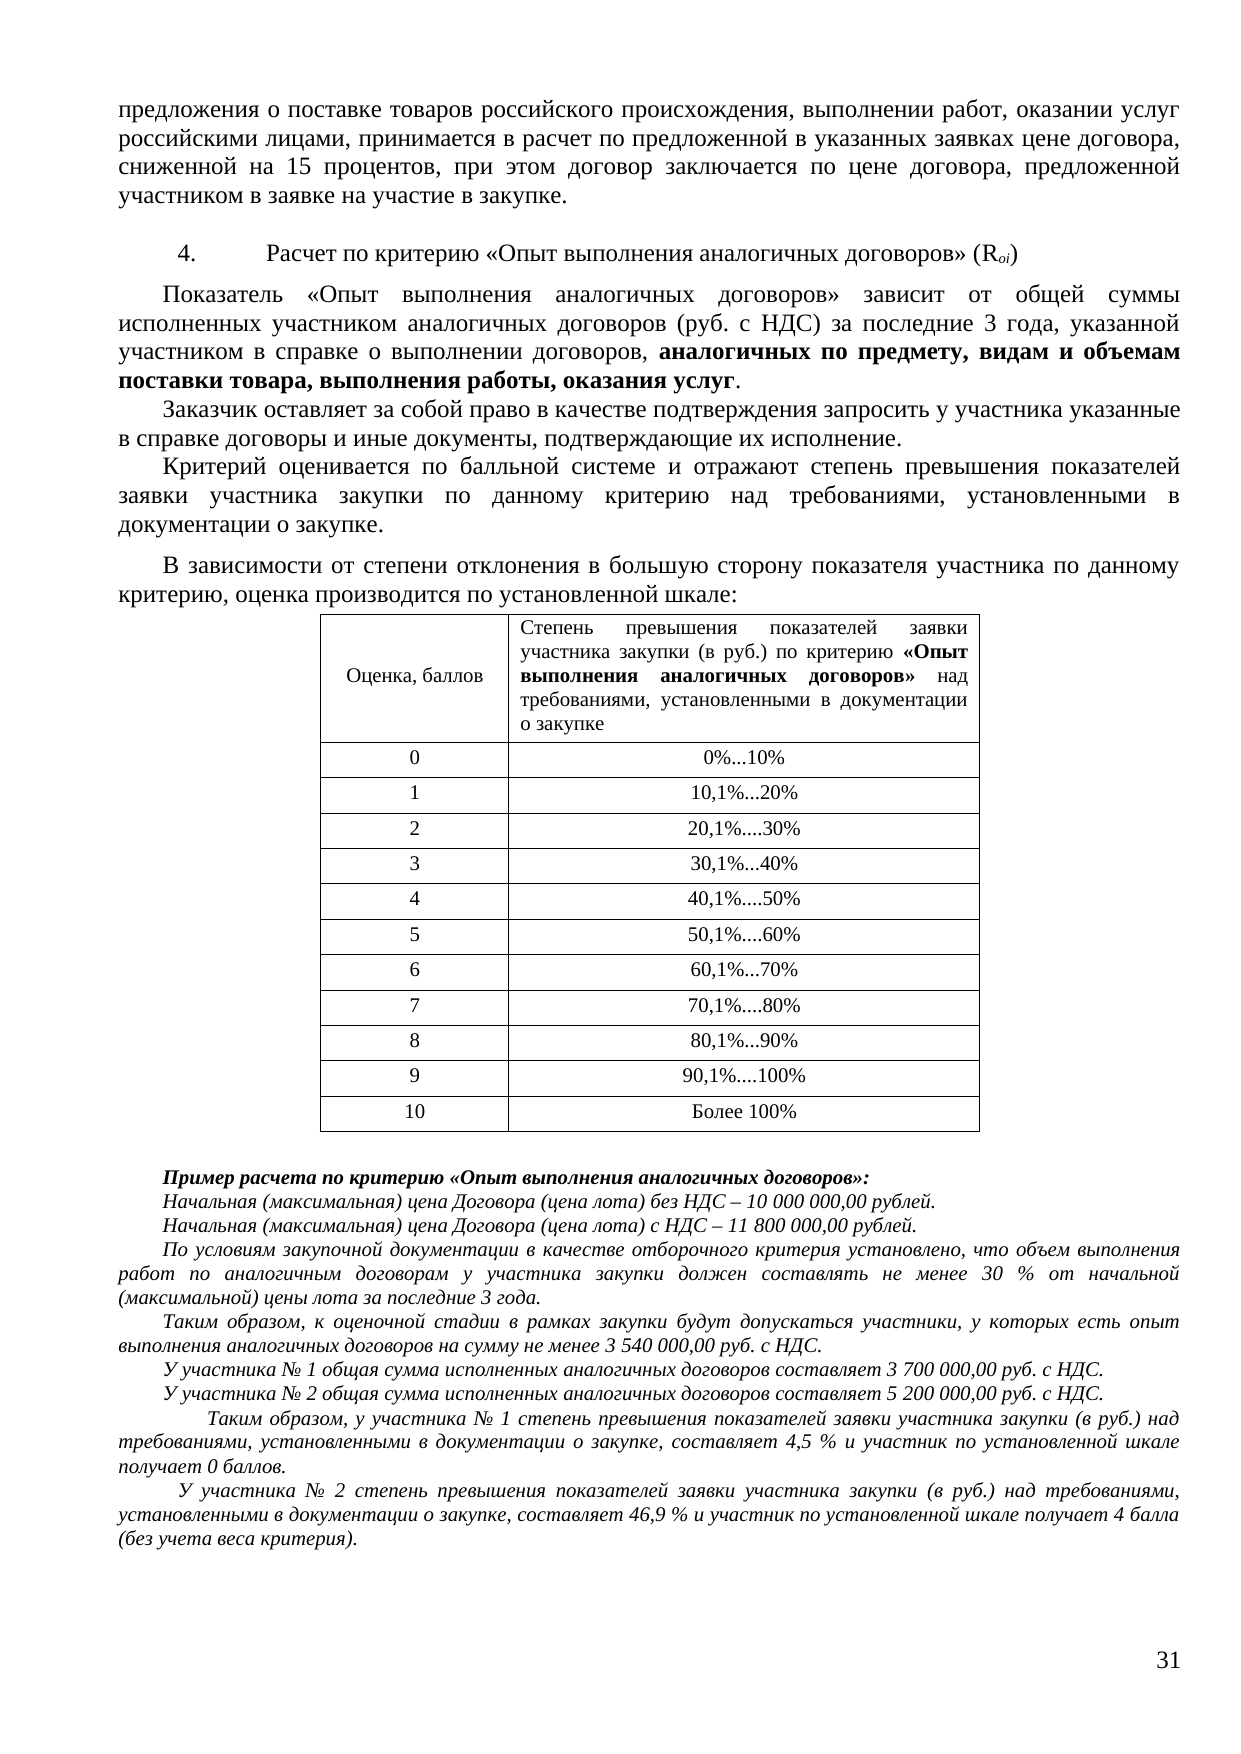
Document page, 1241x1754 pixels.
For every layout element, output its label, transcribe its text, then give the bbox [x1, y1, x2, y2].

table_cell 30,1%...40% [509, 849, 979, 883]
text По условиям закупочной документации в качестве отборочного критерия установлено, что объем выполнения работ по аналогичным договорам у участника закупки должен составлять не менее 30 % от начальной (максимальной) цены лота за последние 3 года. [118, 1237, 1181, 1309]
text В зависимости от степени отклонения в большую сторону показателя участника по данному критерию, оценка производится по установленной шкале: [118, 550, 1181, 608]
list Расчет по критерию «Опыт выполнения аналогичных договоров» (Roi) [118, 238, 1164, 266]
text Начальная (максимальная) цена Договора (цена лота) с НДС – 11 800 000,00 рублей. [118, 1213, 1181, 1237]
text Начальная (максимальная) цена Договора (цена лота) без НДС – 10 000 000,00 рублей. [118, 1189, 1181, 1213]
table_cell Более 100% [509, 1097, 979, 1131]
table_cell 9 [321, 1061, 508, 1096]
table_cell 0 [321, 743, 508, 777]
table_cell 8 [321, 1026, 508, 1060]
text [118, 94, 1181, 209]
table_cell 7 [321, 991, 508, 1025]
text Таким образом, к оценочной стадии в рамках закупки будут допускаться участники, у которых есть опыт выполнения аналогичных договоров на сумму не менее 3 540 000,00 руб. с НДС. [118, 1309, 1181, 1357]
table_cell 70,1%....80% [509, 991, 979, 1025]
table_cell 10 [321, 1097, 508, 1131]
text Пример расчета по критерию «Опыт выполнения аналогичных договоров»: [118, 1165, 1181, 1189]
table_cell 0%...10% [509, 743, 979, 777]
table_cell 5 [321, 920, 508, 954]
text Показатель «Опыт выполнения аналогичных договоров» зависит от общей суммы исполненных участником аналогичных договоров (руб. с НДС) за последние 3 года, указанной участником в справке о выполнении договоров, аналогичных по предмету, видам и объемам поставки товара, выполнения работы, оказания услуг. [118, 279, 1181, 394]
table_cell 2 [321, 814, 508, 848]
table_cell 6 [321, 955, 508, 989]
text Таким образом, у участника № 1 степень превышения показателей заявки участника закупки (в руб.) над требованиями, установленными в документации о закупке, составляет 4,5 % и участник по установленной шкале получает 0 баллов. [118, 1405, 1181, 1478]
table_cell 20,1%....30% [509, 814, 979, 848]
table_cell 90,1%....100% [509, 1061, 979, 1096]
table_cell 60,1%...70% [509, 955, 979, 989]
text Критерий оценивается по балльной системе и отражают степень превышения показателей заявки участника закупки по данному критерию над требованиями, установленными в документации о закупке. [118, 451, 1181, 538]
table_cell 1 [321, 778, 508, 812]
table_cell 40,1%....50% [509, 884, 979, 919]
text У участника № 1 общая сумма исполненных аналогичных договоров составляет 3 700 000,00 руб. с НДС. [118, 1357, 1181, 1381]
table_header Степень превышения показателей заявки участника закупки (в руб.) по критерию «Опыт выполнения аналогичных договоров» над требованиями, установленными в документации о закупке [509, 615, 979, 742]
table_header Оценка, баллов [321, 615, 508, 742]
table_cell 80,1%...90% [509, 1026, 979, 1060]
table_cell 3 [321, 849, 508, 883]
table_cell 4 [321, 884, 508, 919]
table_cell 10,1%...20% [509, 778, 979, 812]
text У участника № 2 общая сумма исполненных аналогичных договоров составляет 5 200 000,00 руб. с НДС. [118, 1381, 1181, 1405]
text У участника № 2 степень превышения показателей заявки участника закупки (в руб.) над требованиями, установленными в документации о закупке, составляет 46,9 % и участник по установленной шкале получает 4 балла (без учета веса критерия). [118, 1478, 1181, 1550]
table_cell 50,1%....60% [509, 920, 979, 954]
text Заказчик оставляет за собой право в качестве подтверждения запросить у участника указанные в справке договоры и иные документы, подтверждающие их исполнение. [118, 394, 1181, 451]
